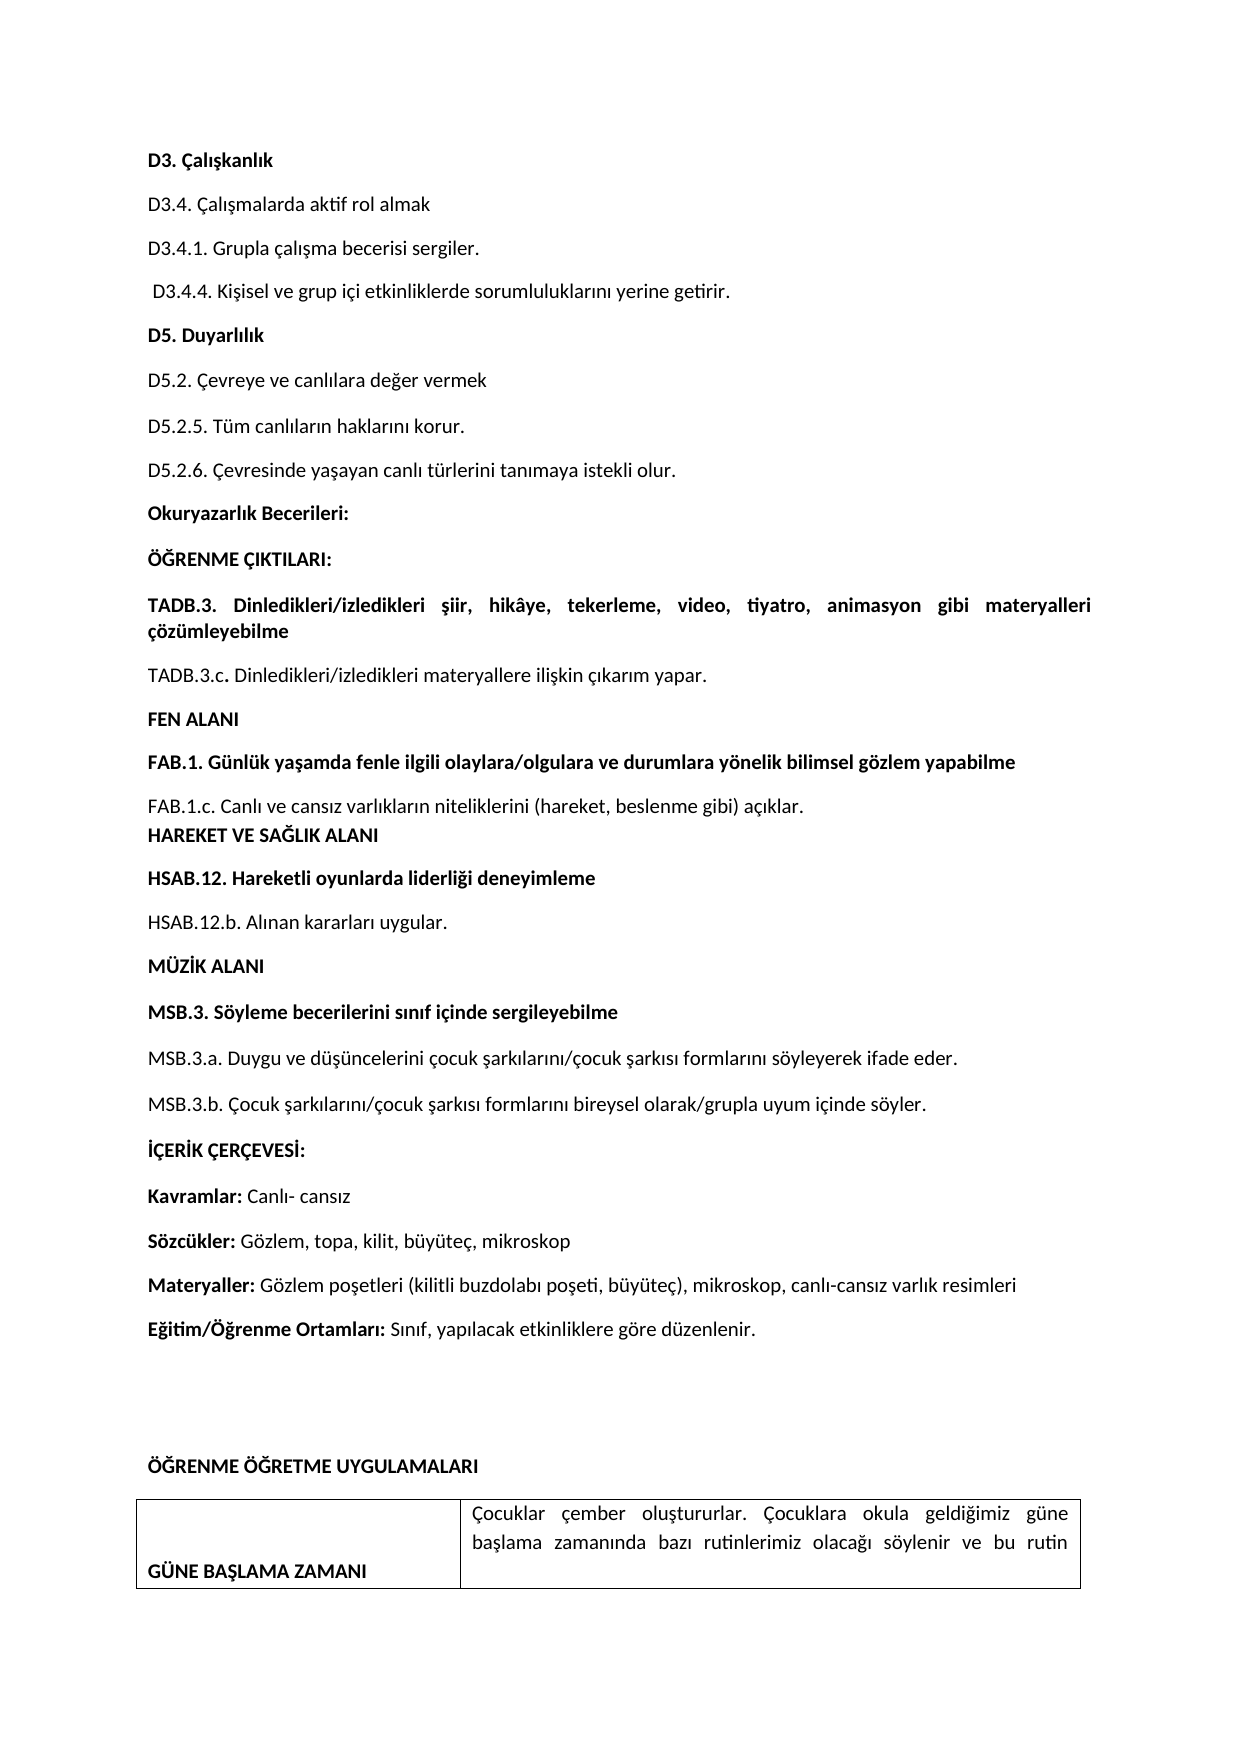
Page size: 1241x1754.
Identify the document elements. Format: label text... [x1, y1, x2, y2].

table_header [461, 1500, 1080, 1588]
text ÖĞRENME ÖĞRETME UYGULAMALARI [148, 1453, 1093, 1479]
text İÇERİK ÇERÇEVESİ: [148, 1137, 1093, 1162]
text MSB.3. Söyleme becerilerini sınıf içinde sergileyebilme [148, 999, 1093, 1025]
text D3. Çalışkanlık [148, 148, 1093, 173]
text HAREKET VE SAĞLIK ALANI [148, 822, 1093, 847]
text HSAB.12.b. Alınan kararları uygular. [148, 909, 1093, 935]
text FAB.1.c. Canlı ve cansız varlıkların niteliklerini (hareket, beslenme gibi) açıklar. [148, 793, 1093, 818]
text TADB.3.c. Dinledikleri/izledikleri materyallere ilişkin çıkarım yapar. [148, 662, 1093, 688]
text TADB.3. Dinledikleri/izledikleri şiir, hikâye, tekerleme, video, tiyatro, animasyon gibi materyalleri çözümleyebilme [148, 592, 1093, 644]
text FAB.1. Günlük yaşamda fenle ilgili olaylara/olgulara ve durumlara yönelik bilimsel gözlem yapabilme [148, 749, 1093, 775]
text FEN ALANI [148, 706, 1093, 731]
text D3.4.4. Kişisel ve grup içi etkinliklerde sorumluluklarını yerine getirir. [148, 278, 1093, 304]
text MÜZİK ALANI [148, 954, 1093, 979]
text D5. Duyarlılık [148, 322, 1093, 347]
text D5.2.6. Çevresinde yaşayan canlı türlerini tanımaya istekli olur. [148, 457, 1093, 482]
text Okuryazarlık Becerileri: [148, 500, 1093, 526]
text MSB.3.a. Duygu ve düşüncelerini çocuk şarkılarını/çocuk şarkısı formlarını söyleyerek ifade eder. [148, 1045, 1093, 1071]
text MSB.3.b. Çocuk şarkılarını/çocuk şarkısı formlarını bireysel olarak/grupla uyum içinde söyler. [148, 1091, 1093, 1117]
text D3.4.1. Grupla çalışma becerisi sergiler. [148, 235, 1093, 260]
text D5.2.5. Tüm canlıların haklarını korur. [148, 413, 1093, 439]
text HSAB.12. Hareketli oyunlarda liderliği deneyimleme [148, 866, 1093, 891]
table_header GÜNE BAŞLAMA ZAMANI [137, 1500, 460, 1588]
text Sözcükler: Gözlem, topa, kilit, büyüteç, mikroskop [148, 1229, 1093, 1254]
text Kavramlar: Canlı- cansız [148, 1183, 1093, 1208]
text D3.4. Çalışmalarda aktif rol almak [148, 191, 1093, 217]
text ÖĞRENME ÇIKTILARI: [148, 546, 1093, 571]
text Materyaller: Gözlem poşetleri (kilitli buzdolabı poşeti, büyüteç), mikroskop, canlı-cansız varlık resimleri [148, 1272, 1093, 1298]
text D5.2. Çevreye ve canlılara değer vermek [148, 368, 1093, 393]
text Eğitim/Öğrenme Ortamları: Sınıf, yapılacak etkinliklere göre düzenlenir. [148, 1316, 1093, 1341]
